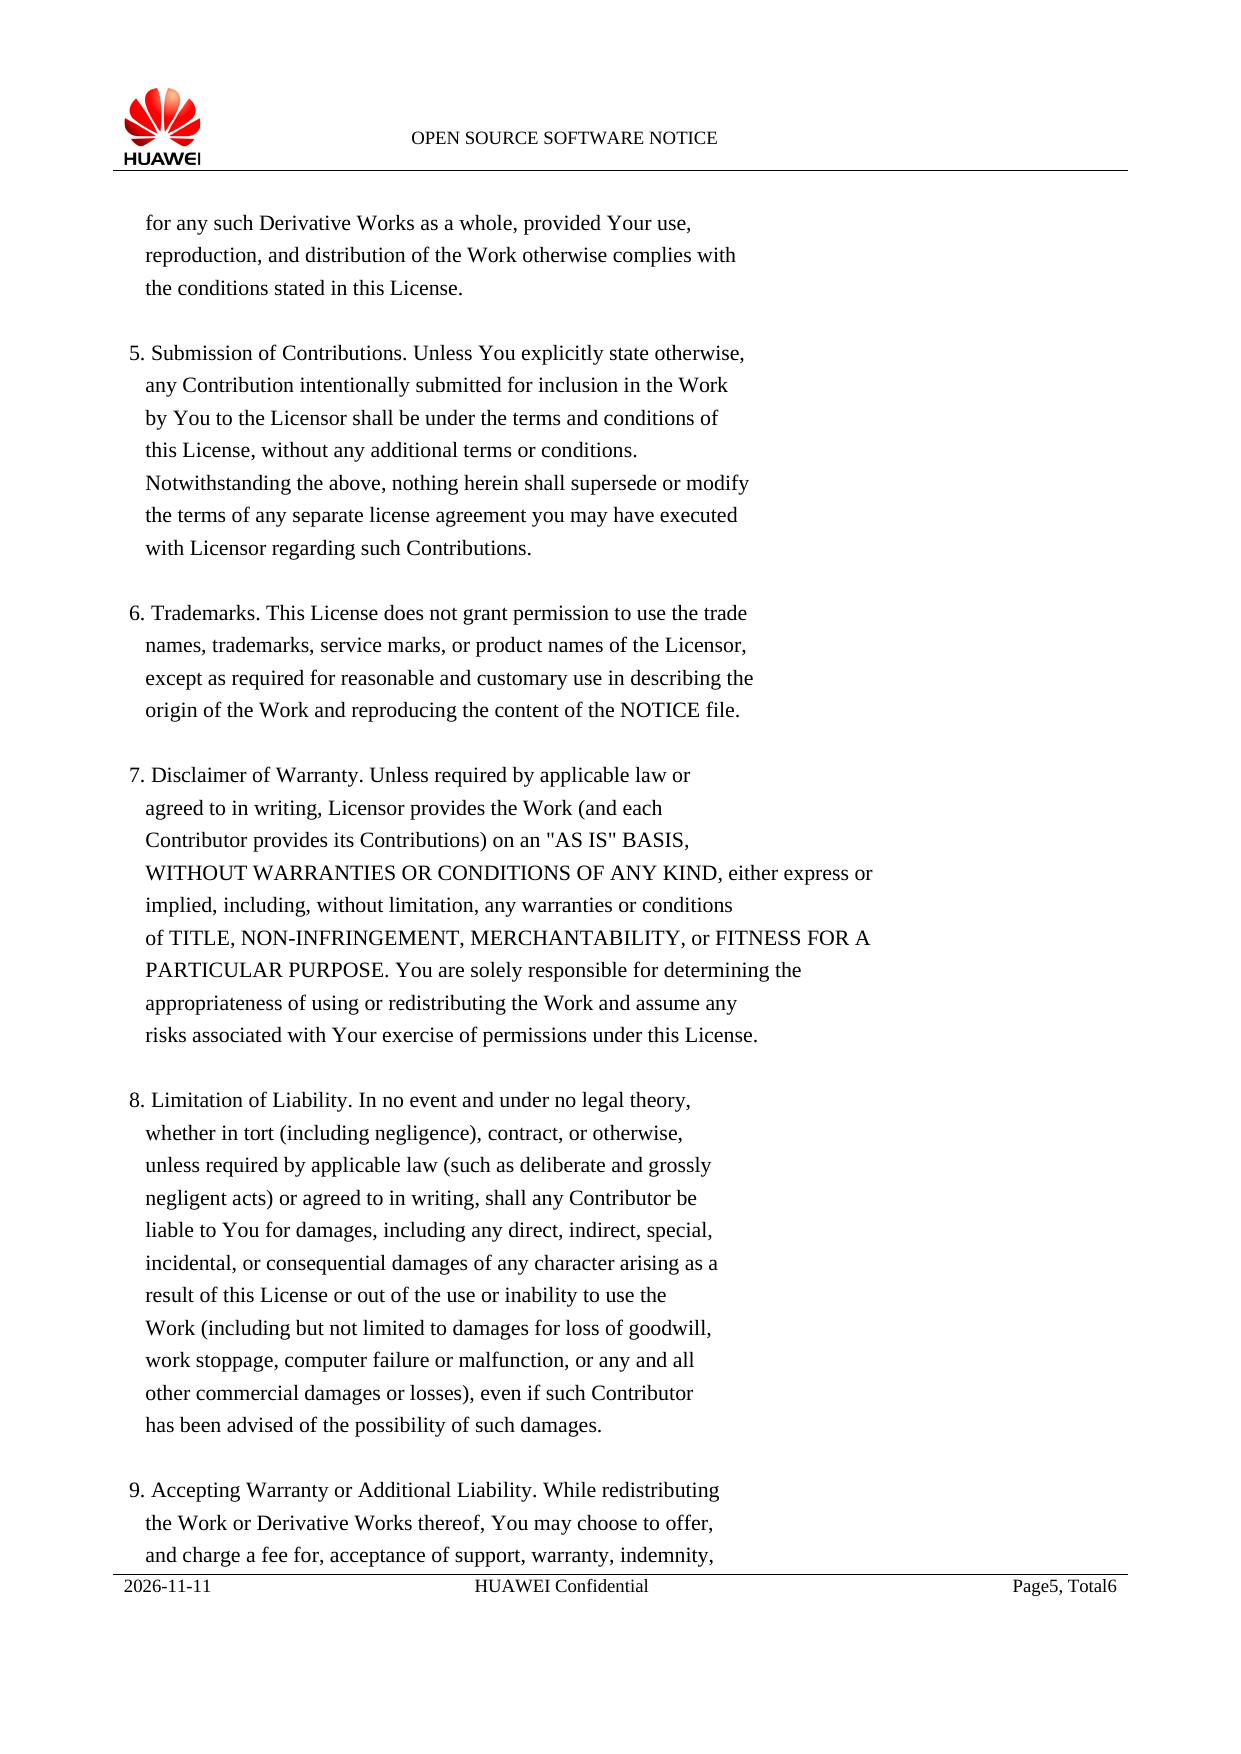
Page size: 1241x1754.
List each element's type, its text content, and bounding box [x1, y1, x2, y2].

picture [124, 88, 201, 165]
